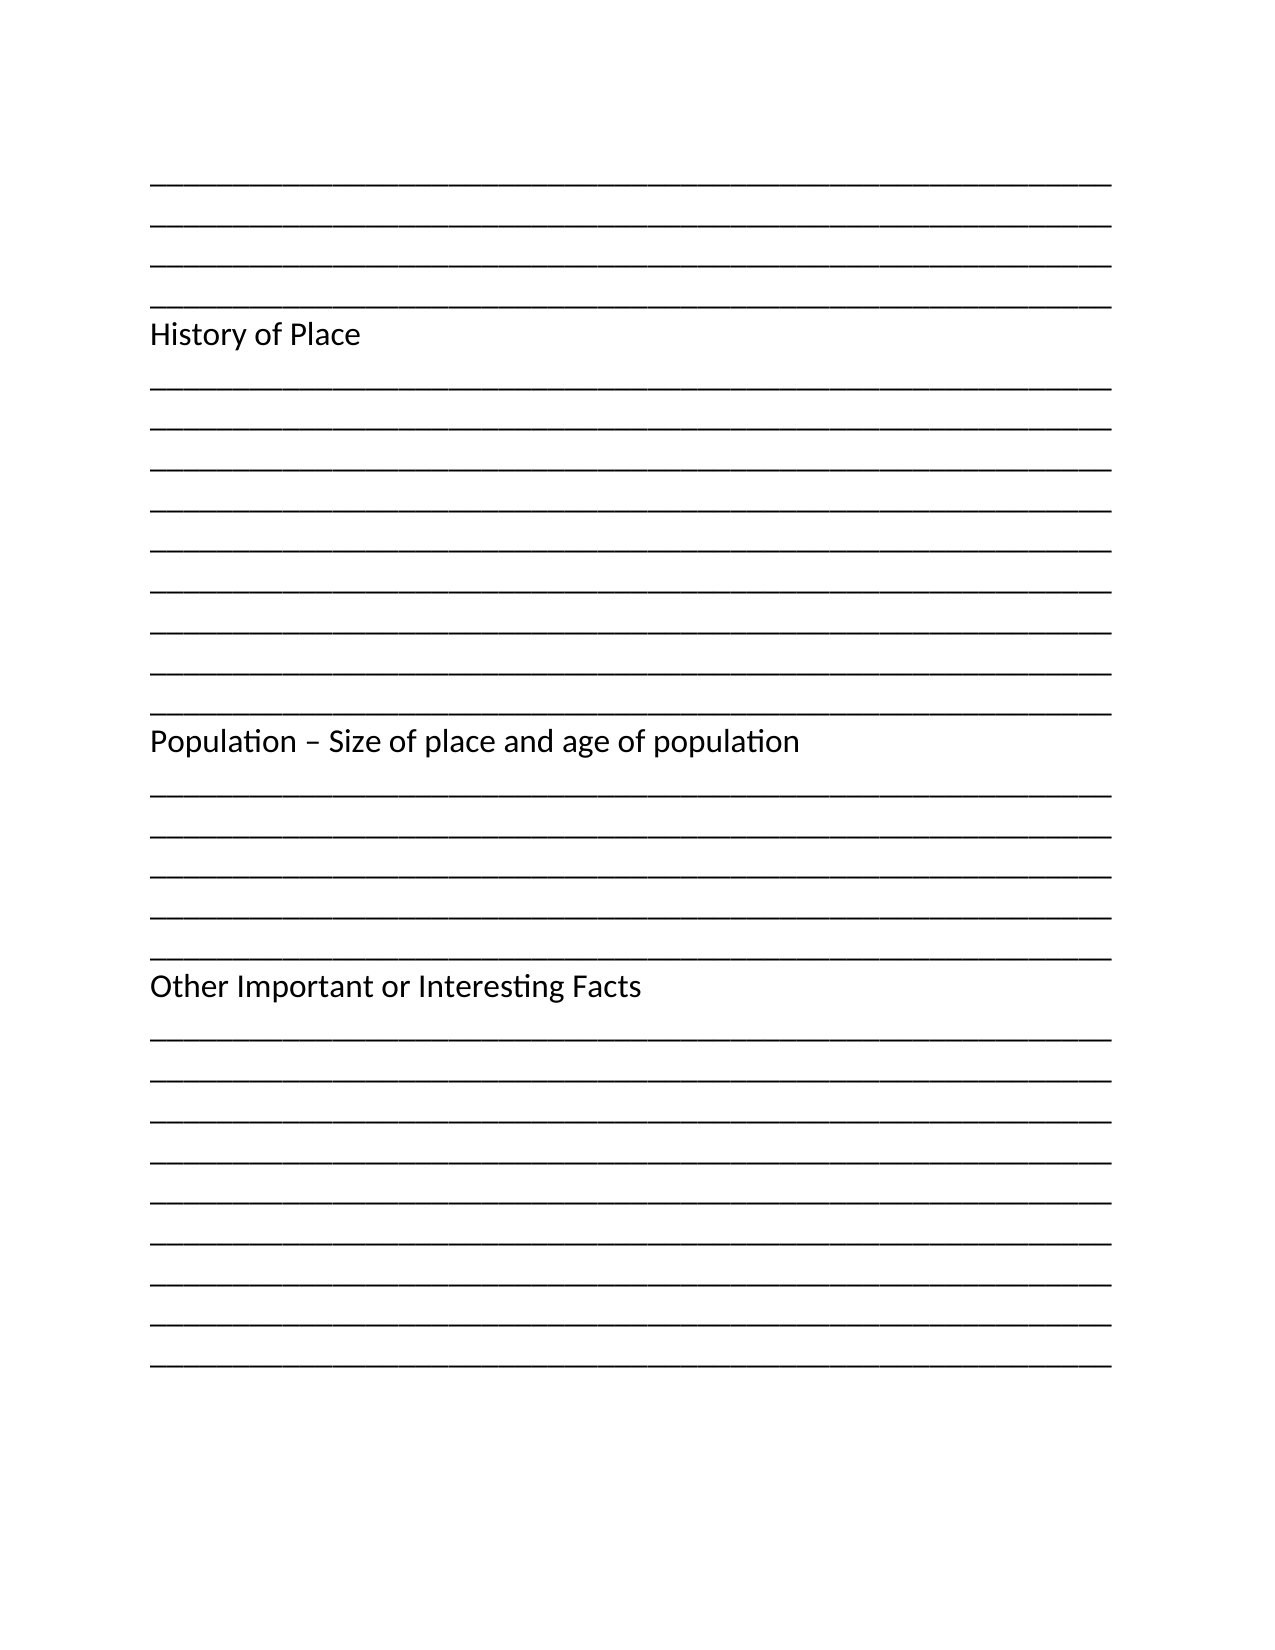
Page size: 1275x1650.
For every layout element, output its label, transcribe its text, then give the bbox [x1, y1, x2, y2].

text Population – Size of place and age of population __________________________________________________________ [150, 720, 1125, 802]
text ________________________________________________________________________________________________________________________________________________________________________________________________________________________________________Other Important or Interesting Facts __________________________________________________________________________________________________________________________________________________________________________________________________________________________________________________________________________________________________________________________________________________________________________________________________________________________________________________________________________________________________________________________________________ [150, 802, 1125, 1372]
text ________________________________________________________________________________________________________________________________________________________________________________________________________________________________________History of Place __________________________________________________________________________________________________________________________________________________________________________________________________________________________________________________________________________________________________________________________________________________________________________________________________________________________________________________________________________________________________________________________________________ [150, 150, 1125, 720]
